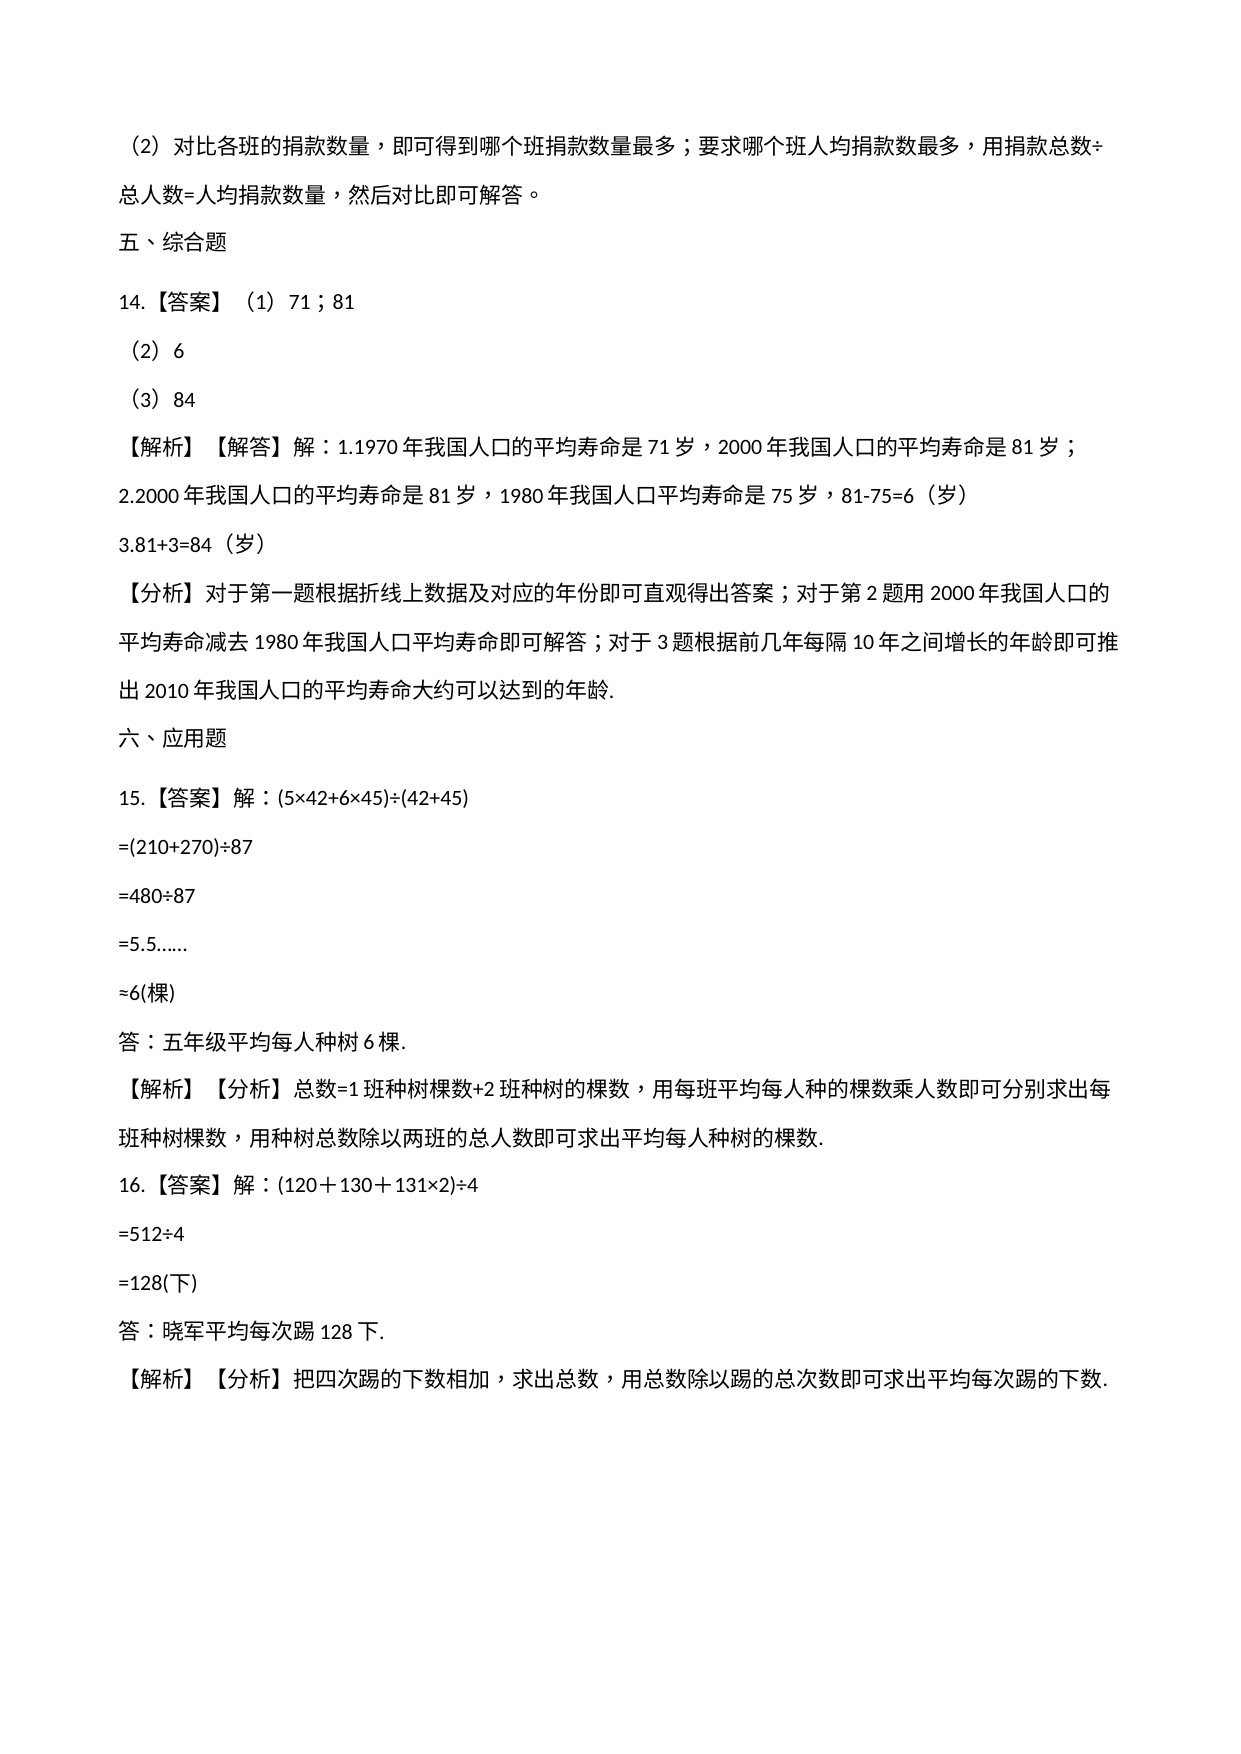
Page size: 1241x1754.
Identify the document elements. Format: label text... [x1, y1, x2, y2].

text 【解析】【分析】总数=1班种树棵数+2班种树的棵数，用每班平均每人种的棵数乘人数即可分别求出每班种树棵数，用种树总数除以两班的总人数即可求出平均每人种树的棵数. [118, 1073, 1122, 1154]
text 五、综合题 [118, 226, 1122, 258]
text 【解析】【解答】解：1.1970年我国人口的平均寿命是71岁，2000年我国人口的平均寿命是81岁； 2.2000年我国人口的平均寿命是81岁，1980年我国人口平均寿命是75岁，81-75=6（岁） 3.81+3=84（岁） 【分析】对于第一题根据折线上数据及对应的年份即可直观得出答案；对于第2题用2000年我国人口的平均寿命减去1980年我国人口平均寿命即可解答；对于3题根据前几年每隔10年之间增长的年龄即可推出2010年我国人口的平均寿命大约可以达到的年龄. [118, 430, 1122, 707]
text 六、应用题 [118, 722, 1122, 754]
text 15.【答案】解：(5×42+6×45)÷(42+45) =(210+270)÷87 =480÷87 =5.5…… ≈6(棵) 答：五年级平均每人种树6棵. [118, 781, 1122, 1058]
text 14.【答案】（1）71；81 （2）6 （3）84 [118, 286, 1122, 416]
text 【解析】【分析】把四次踢的下数相加，求出总数，用总数除以踢的总次数即可求出平均每次踢的下数. [118, 1362, 1122, 1395]
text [118, 129, 1122, 211]
text 16.【答案】解：(120＋130＋131×2)÷4 =512÷4 =128(下) 答：晓军平均每次踢128下. [118, 1169, 1122, 1347]
